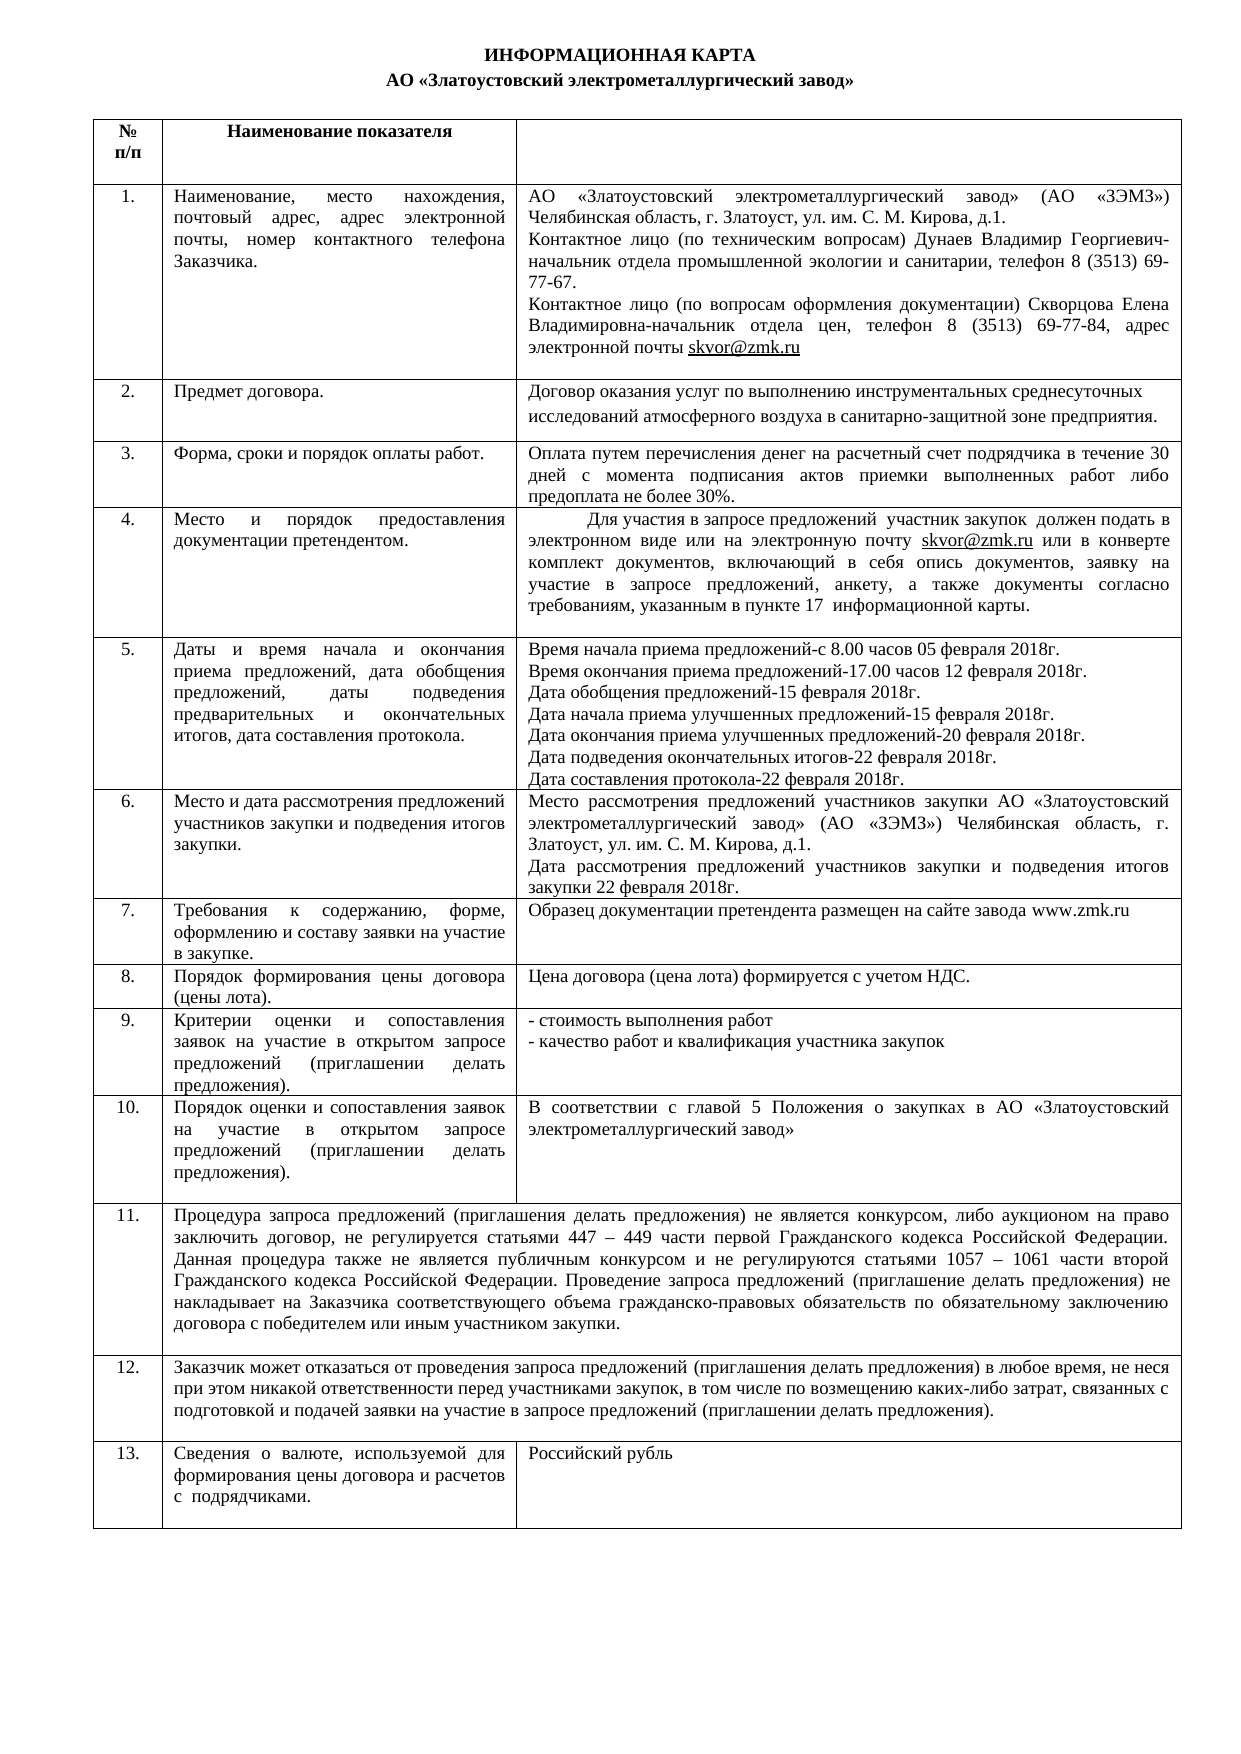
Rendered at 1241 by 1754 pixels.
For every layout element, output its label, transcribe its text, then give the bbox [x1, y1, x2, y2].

table_cell Даты и время начала и окончания приема предложений, дата обобщения предложений, даты подведения предварительных и окончательных итогов, дата составления протокола. [163, 638, 516, 789]
table_header № п/п [94, 120, 162, 184]
table_cell 13. [94, 1442, 162, 1528]
table_cell 6. [94, 790, 162, 898]
table_header Наименование показателя [163, 120, 516, 184]
table_cell 11. [94, 1204, 162, 1354]
table_cell Процедура запроса предложений (приглашения делать предложения) не является конкурсом, либо аукционом на право заключить договор, не регулируется статьями 447 – 449 части первой Гражданского кодекса Российской Федерации. Данная процедура также не является публичным конкурсом и не регулируются статьями 1057 – 1061 части второй Гражданского кодекса Российской Федерации. Проведение запроса предложений (приглашение делать предложения) не накладывает на Заказчика соответствующего объема гражданско-правовых обязательств по обязательному заключению договора с победителем или иным участником закупки. [163, 1204, 1181, 1354]
table_cell Форма, сроки и порядок оплаты работ. [163, 442, 516, 507]
table_cell 8. [94, 965, 162, 1008]
table_cell Критерии оценки и сопоставления заявок на участие в открытом запросе предложений (приглашении делать предложения). [163, 1009, 516, 1095]
table_cell Порядок оценки и сопоставления заявок на участие в открытом запросе предложений (приглашении делать предложения). [163, 1096, 516, 1203]
table_cell Для участия в запросе предложений участник закупок должен подать в электронном виде или на электронную почту skvor@zmk.ru или в конверте комплект документов, включающий в себя опись документов, заявку на участие в запросе предложений, анкету, а также документы согласно требованиям, указанным в пункте 17 информационной карты. [517, 508, 1181, 637]
table_cell Сведения о валюте, используемой для формирования цены договора и расчетов с подрядчиками. [163, 1442, 516, 1528]
table_cell Цена договора (цена лота) формируется с учетом НДС. [517, 965, 1181, 1008]
table_cell 12. [94, 1356, 162, 1441]
table_cell 2. [94, 380, 162, 441]
text АО «Златоустовский электрометаллургический завод» [89, 69, 1152, 91]
text ИНФОРМАЦИОННАЯ КАРТА [89, 44, 1152, 66]
table_cell АО «Златоустовский электрометаллургический завод» (АО «ЗЭМЗ») Челябинская область, г. Златоуст, ул. им. С. М. Кирова, д.1. Контактное лицо (по техническим вопросам) Дунаев Владимир Георгиевич-начальник отдела промышленной экологии и санитарии, телефон 8 (3513) 69-77-67. Контактное лицо (по вопросам оформления документации) Скворцова Елена Владимировна-начальник отдела цен, телефон 8 (3513) 69-77-84, адрес электронной почты skvor@zmk.ru [517, 185, 1181, 379]
table_cell Заказчик может отказаться от проведения запроса предложений (приглашения делать предложения) в любое время, не неся при этом никакой ответственности перед участниками закупок, в том числе по возмещению каких-либо затрат, связанных с подготовкой и подачей заявки на участие в запросе предложений (приглашении делать предложения). [163, 1356, 1181, 1441]
table_cell 1. [94, 185, 162, 379]
table_cell Время начала приема предложений-с 8.00 часов 05 февраля 2018г. Время окончания приема предложений-17.00 часов 12 февраля 2018г. Дата обобщения предложений-15 февраля 2018г. Дата начала приема улучшенных предложений-15 февраля 2018г. Дата окончания приема улучшенных предложений-20 февраля 2018г. Дата подведения окончательных итогов-22 февраля 2018г. Дата составления протокола-22 февраля 2018г. [517, 638, 1181, 789]
table_cell Требования к содержанию, форме, оформлению и составу заявки на участие в закупке. [163, 899, 516, 964]
table_cell 10. [94, 1096, 162, 1203]
table_cell Договор оказания услуг по выполнению инструментальных среднесуточных исследований атмосферного воздуха в санитарно-защитной зоне предприятия. [517, 380, 1181, 441]
table_cell В соответствии с главой 5 Положения о закупках в АО «Златоустовский электрометаллургический завод» [517, 1096, 1181, 1203]
table_cell Наименование, место нахождения, почтовый адрес, адрес электронной почты, номер контактного телефона Заказчика. [163, 185, 516, 379]
table_cell Место и порядок предоставления документации претендентом. [163, 508, 516, 637]
table_cell Место рассмотрения предложений участников закупки АО «Златоустовский электрометаллургический завод» (АО «ЗЭМЗ») Челябинская область, г. Златоуст, ул. им. С. М. Кирова, д.1. Дата рассмотрения предложений участников закупки и подведения итогов закупки 22 февраля 2018г. [517, 790, 1181, 898]
table_cell Образец документации претендента размещен на сайте завода www.zmk.ru [517, 899, 1181, 964]
table_cell 4. [94, 508, 162, 637]
table_cell 7. [94, 899, 162, 964]
table_cell Оплата путем перечисления денег на расчетный счет подрядчика в течение 30 дней с момента подписания актов приемки выполненных работ либо предоплата не более 30%. [517, 442, 1181, 507]
table_cell Место и дата рассмотрения предложений участников закупки и подведения итогов закупки. [163, 790, 516, 898]
table_header [517, 120, 1181, 184]
table_cell 9. [94, 1009, 162, 1095]
table_cell Российский рубль [517, 1442, 1181, 1528]
table_cell 3. [94, 442, 162, 507]
table_cell 5. [94, 638, 162, 789]
table_cell Предмет договора. [163, 380, 516, 441]
table_cell - стоимость выполнения работ - качество работ и квалификация участника закупок [517, 1009, 1181, 1095]
table_cell Порядок формирования цены договора (цены лота). [163, 965, 516, 1008]
